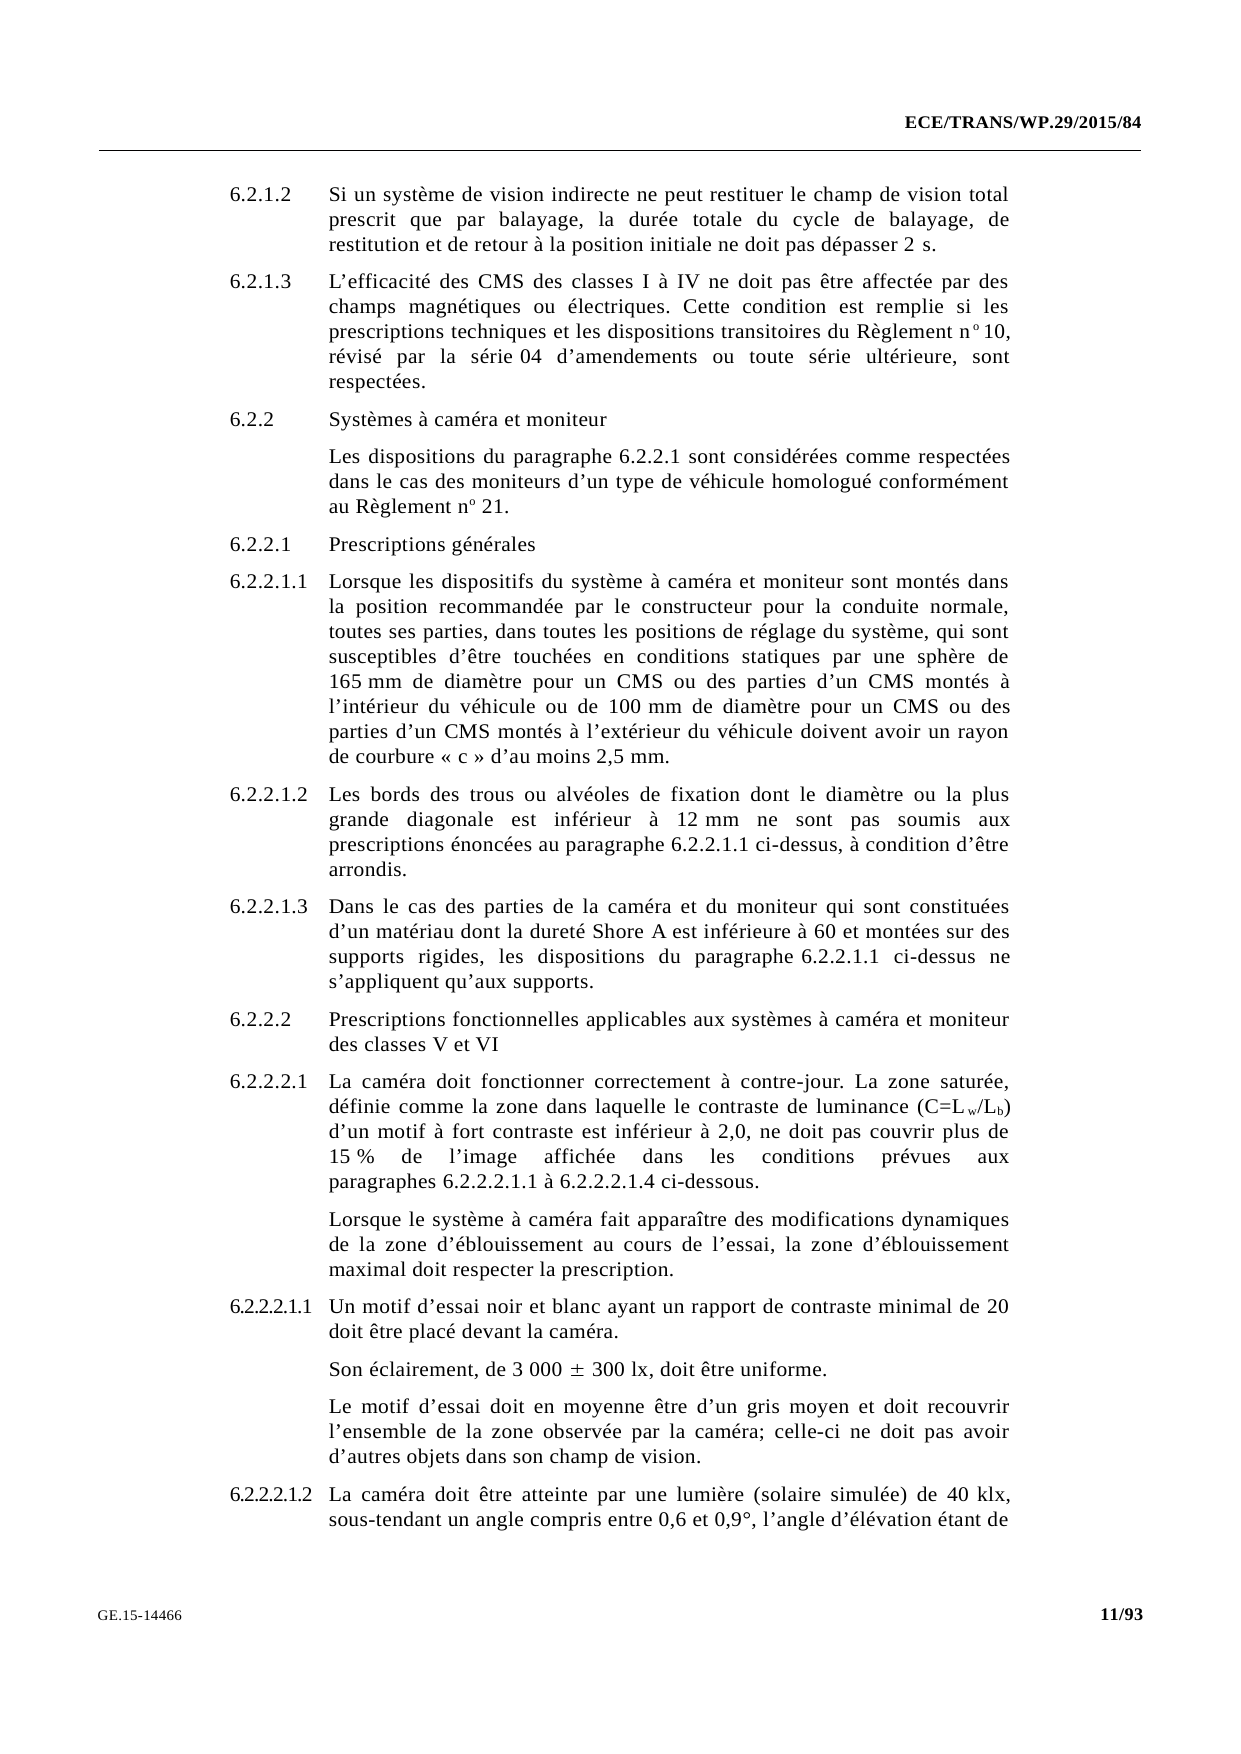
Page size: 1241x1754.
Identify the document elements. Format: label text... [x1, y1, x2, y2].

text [229, 1481, 1011, 1531]
text 6.2.2.2.1.1 Un motif d’essai noir et blanc ayant un rapport de contraste minimal de 20 doit être placé devant la caméra. [229, 1294, 1011, 1344]
text 6.2.1.3 L’efficacité des CMS des classes I à IV ne doit pas être affectée par des champs magnétiques ou électriques. Cette condition est remplie si les prescriptions techniques et les dispositions transitoires du Règlement no 10, révisé par la série 04 d’amendements ou toute série ultérieure, sont respectées. [229, 269, 1011, 394]
text 6.2.2.1.3 Dans le cas des parties de la caméra et du moniteur qui sont constituées d’un matériau dont la dureté Shore A est inférieure à 60 et montées sur des supports rigides, les dispositions du paragraphe 6.2.2.1.1 ci-dessus ne s’appliquent qu’aux supports. [229, 894, 1011, 994]
text Le motif d’essai doit en moyenne être d’un gris moyen et doit recouvrir l’ensemble de la zone observée par la caméra; celle-ci ne doit pas avoir d’autres objets dans son champ de vision. [229, 1394, 1011, 1469]
text 6.2.2.1 Prescriptions générales [229, 531, 1011, 556]
text 6.2.2.2.1 La caméra doit fonctionner correctement à contre-jour. La zone saturée, définie comme la zone dans laquelle le contraste de luminance (C=Lw/Lb) d’un motif à fort contraste est inférieur à 2,0, ne doit pas couvrir plus de 15 % de l’image affichée dans les conditions prévues aux paragraphes 6.2.2.2.1.1 à 6.2.2.2.1.4 ci-dessous. [229, 1069, 1011, 1194]
text Lorsque le système à caméra fait apparaître des modifications dynamiques de la zone d’éblouissement au cours de l’essai, la zone d’éblouissement maximal doit respecter la prescription. [229, 1206, 1011, 1281]
text 6.2.2.2 Prescriptions fonctionnelles applicables aux systèmes à caméra et moniteur des classes V et VI [229, 1006, 1011, 1056]
text 6.2.2.1.1 Lorsque les dispositifs du système à caméra et moniteur sont montés dans la position recommandée par le constructeur pour la conduite normale, toutes ses parties, dans toutes les positions de réglage du système, qui sont susceptibles d’être touchées en conditions statiques par une sphère de 165 mm de diamètre pour un CMS ou des parties d’un CMS montés à l’intérieur du véhicule ou de 100 mm de diamètre pour un CMS ou des parties d’un CMS montés à l’extérieur du véhicule doivent avoir un rayon de courbure « c » d’au moins 2,5 mm. [229, 569, 1011, 769]
text Son éclairement, de 3 000 300 lx, doit être uniforme. [229, 1356, 1011, 1381]
text 6.2.2 Systèmes à caméra et moniteur [229, 406, 1011, 431]
text 6.2.1.2 Si un système de vision indirecte ne peut restituer le champ de vision total prescrit que par balayage, la durée totale du cycle de balayage, de restitution et de retour à la position initiale ne doit pas dépasser 2 s. [229, 181, 1011, 256]
text 6.2.2.1.2 Les bords des trous ou alvéoles de fixation dont le diamètre ou la plus grande diagonale est inférieur à 12 mm ne sont pas soumis aux prescriptions énoncées au paragraphe 6.2.2.1.1 ci-dessus, à condition d’être arrondis. [229, 781, 1011, 881]
text Les dispositions du paragraphe 6.2.2.1 sont considérées comme respectées dans le cas des moniteurs d’un type de véhicule homologué conformément au Règlement no 21. [229, 444, 1011, 519]
